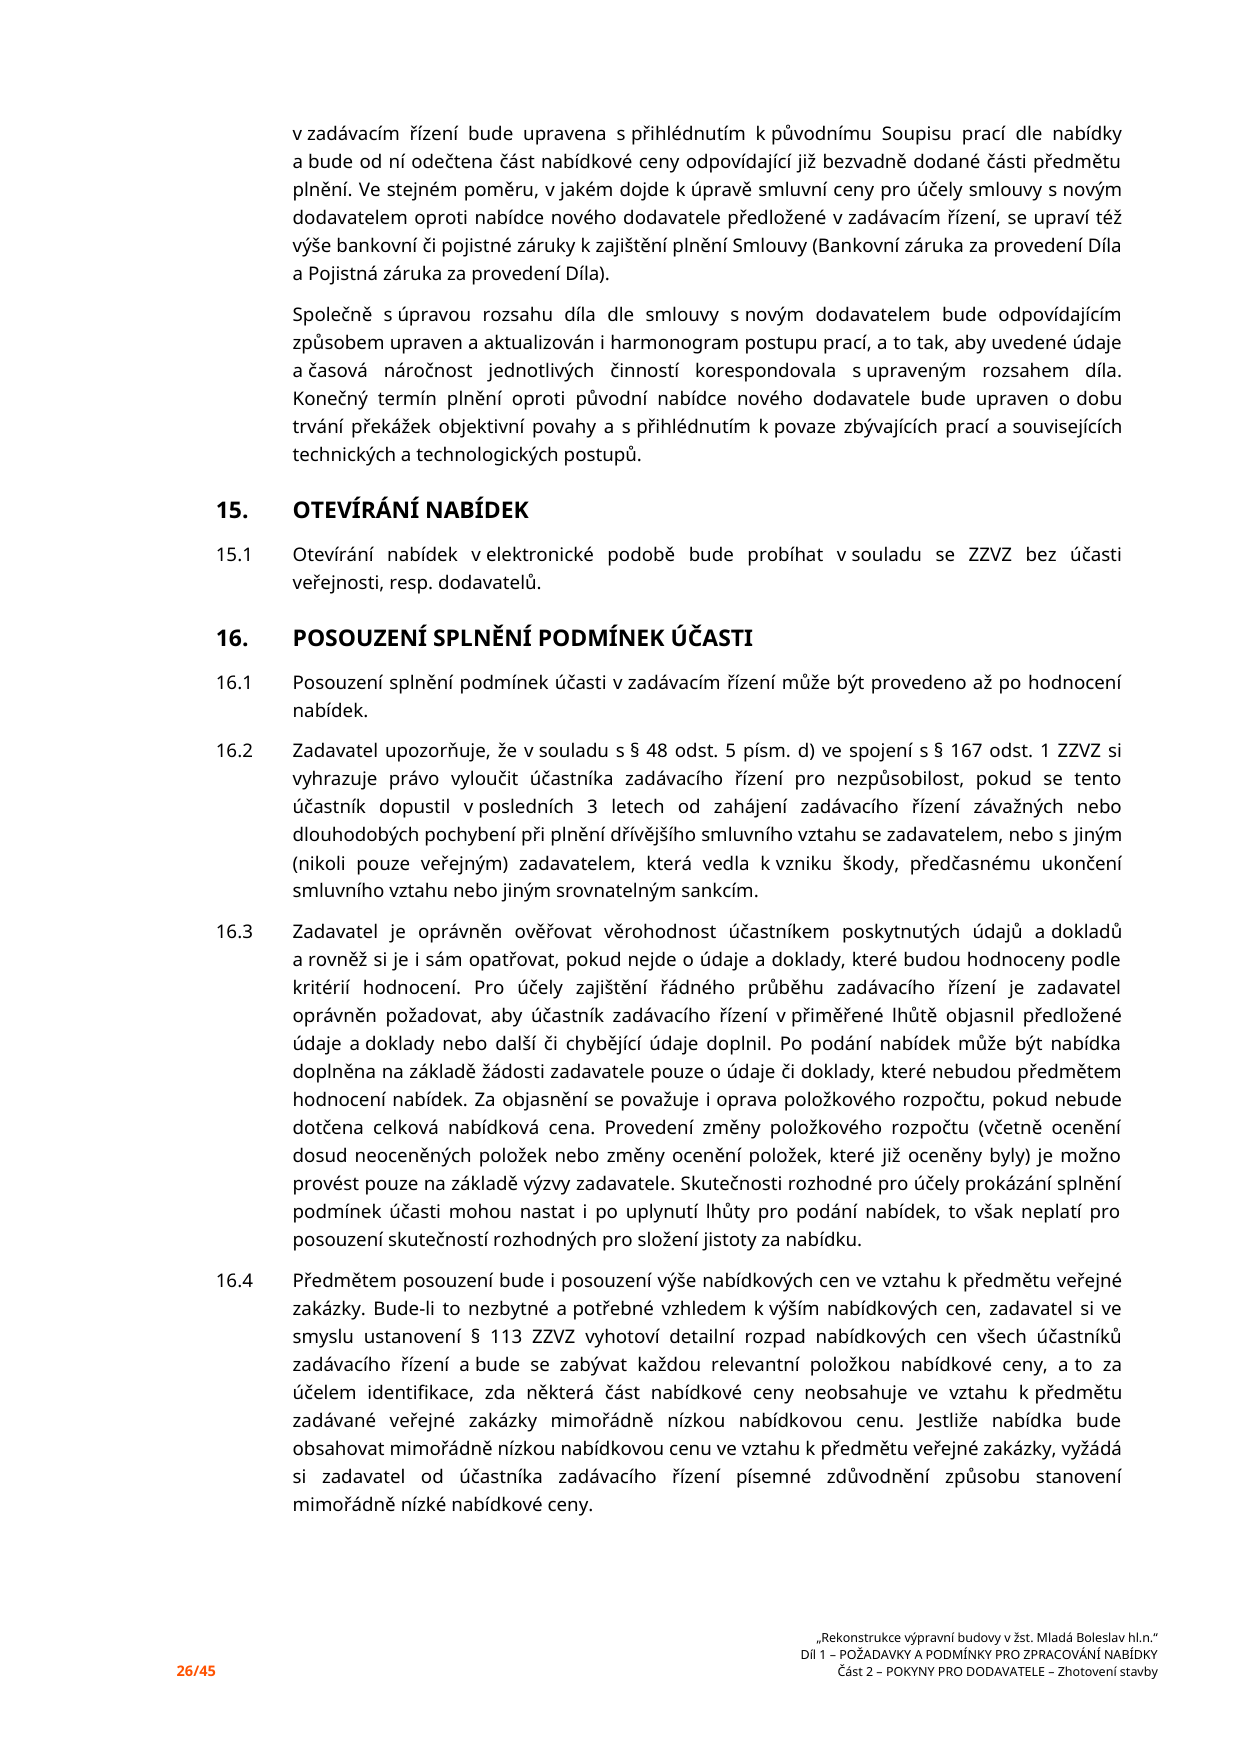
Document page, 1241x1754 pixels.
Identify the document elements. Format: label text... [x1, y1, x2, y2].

text Zadavatel je oprávněn ověřovat věrohodnost účastníkem poskytnutých údajů a dokladů a rovněž si je i sám opatřovat, pokud nejde o údaje a doklady, které budou hodnoceny podle kritérií hodnocení. Pro účely zajištění řádného průběhu zadávacího řízení je zadavatel oprávněn požadovat, aby účastník zadávacího řízení v přiměřené lhůtě objasnil předložené údaje a doklady nebo další či chybějící údaje doplnil. Po podání nabídek může být nabídka doplněna na základě žádosti zadavatele pouze o údaje či doklady, které nebudou předmětem hodnocení nabídek. Za objasnění se považuje i oprava položkového rozpočtu, pokud nebude dotčena celková nabídková cena. Provedení změny položkového rozpočtu (včetně ocenění dosud neoceněných položek nebo změny ocenění položek, které již oceněny byly) je možno provést pouze na základě výzvy zadavatele. Skutečnosti rozhodné pro účely prokázání splnění podmínek účasti mohou nastat i po uplynutí lhůty pro podání nabídek, to však neplatí pro posouzení skutečností rozhodných pro složení jistoty za nabídku. [216, 918, 1122, 1252]
text OTEVÍRÁNÍ NABÍDEK [216, 494, 1122, 526]
text POSOUZENÍ SPLNĚNÍ PODMÍNEK ÚČASTI [216, 622, 1122, 653]
list Společně s úpravou rozsahu díla dle smlouvy s novým dodavatelem bude odpovídajícím způsobem upraven a aktualizován i harmonogram postupu prací, a to tak, aby uvedené údaje a časová náročnost jednotlivých činností korespondovala s upraveným rozsahem díla. Konečný termín plnění oproti původní nabídce nového dodavatele bude upraven o dobu trvání překážek objektivní povahy a s přihlédnutím k povaze zbývajících prací a souvisejících technických a technologických postupů. [292, 301, 1122, 467]
text Zadavatel upozorňuje, že v souladu s § 48 odst. 5 písm. d) ve spojení s § 167 odst. 1 ZZVZ si vyhrazuje právo vyloučit účastníka zadávacího řízení pro nezpůsobilost, pokud se tento účastník dopustil v posledních 3 letech od zahájení zadávacího řízení závažných nebo dlouhodobých pochybení při plnění dřívějšího smluvního vztahu se zadavatelem, nebo s jiným (nikoli pouze veřejným) zadavatelem, která vedla k vzniku škody, předčasnému ukončení smluvního vztahu nebo jiným srovnatelným sankcím. [216, 738, 1122, 903]
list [292, 121, 1122, 286]
text Předmětem posouzení bude i posouzení výše nabídkových cen ve vztahu k předmětu veřejné zakázky. Bude-li to nezbytné a potřebné vzhledem k výším nabídkových cen, zadavatel si ve smyslu ustanovení § 113 ZZVZ vyhotoví detailní rozpad nabídkových cen všech účastníků zadávacího řízení a bude se zabývat každou relevantní položkou nabídkové ceny, a to za účelem identifikace, zda některá část nabídkové ceny neobsahuje ve vztahu k předmětu zadávané veřejné zakázky mimořádně nízkou nabídkovou cenu. Jestliže nabídka bude obsahovat mimořádně nízkou nabídkovou cenu ve vztahu k předmětu veřejné zakázky, vyžádá si zadavatel od účastníka zadávacího řízení písemné zdůvodnění způsobu stanovení mimořádně nízké nabídkové ceny. [216, 1267, 1122, 1517]
text Posouzení splnění podmínek účasti v zadávacím řízení může být provedeno až po hodnocení nabídek. [216, 669, 1122, 723]
text Otevírání nabídek v elektronické podobě bude probíhat v souladu se ZZVZ bez účasti veřejnosti, resp. dodavatelů. [216, 541, 1122, 595]
